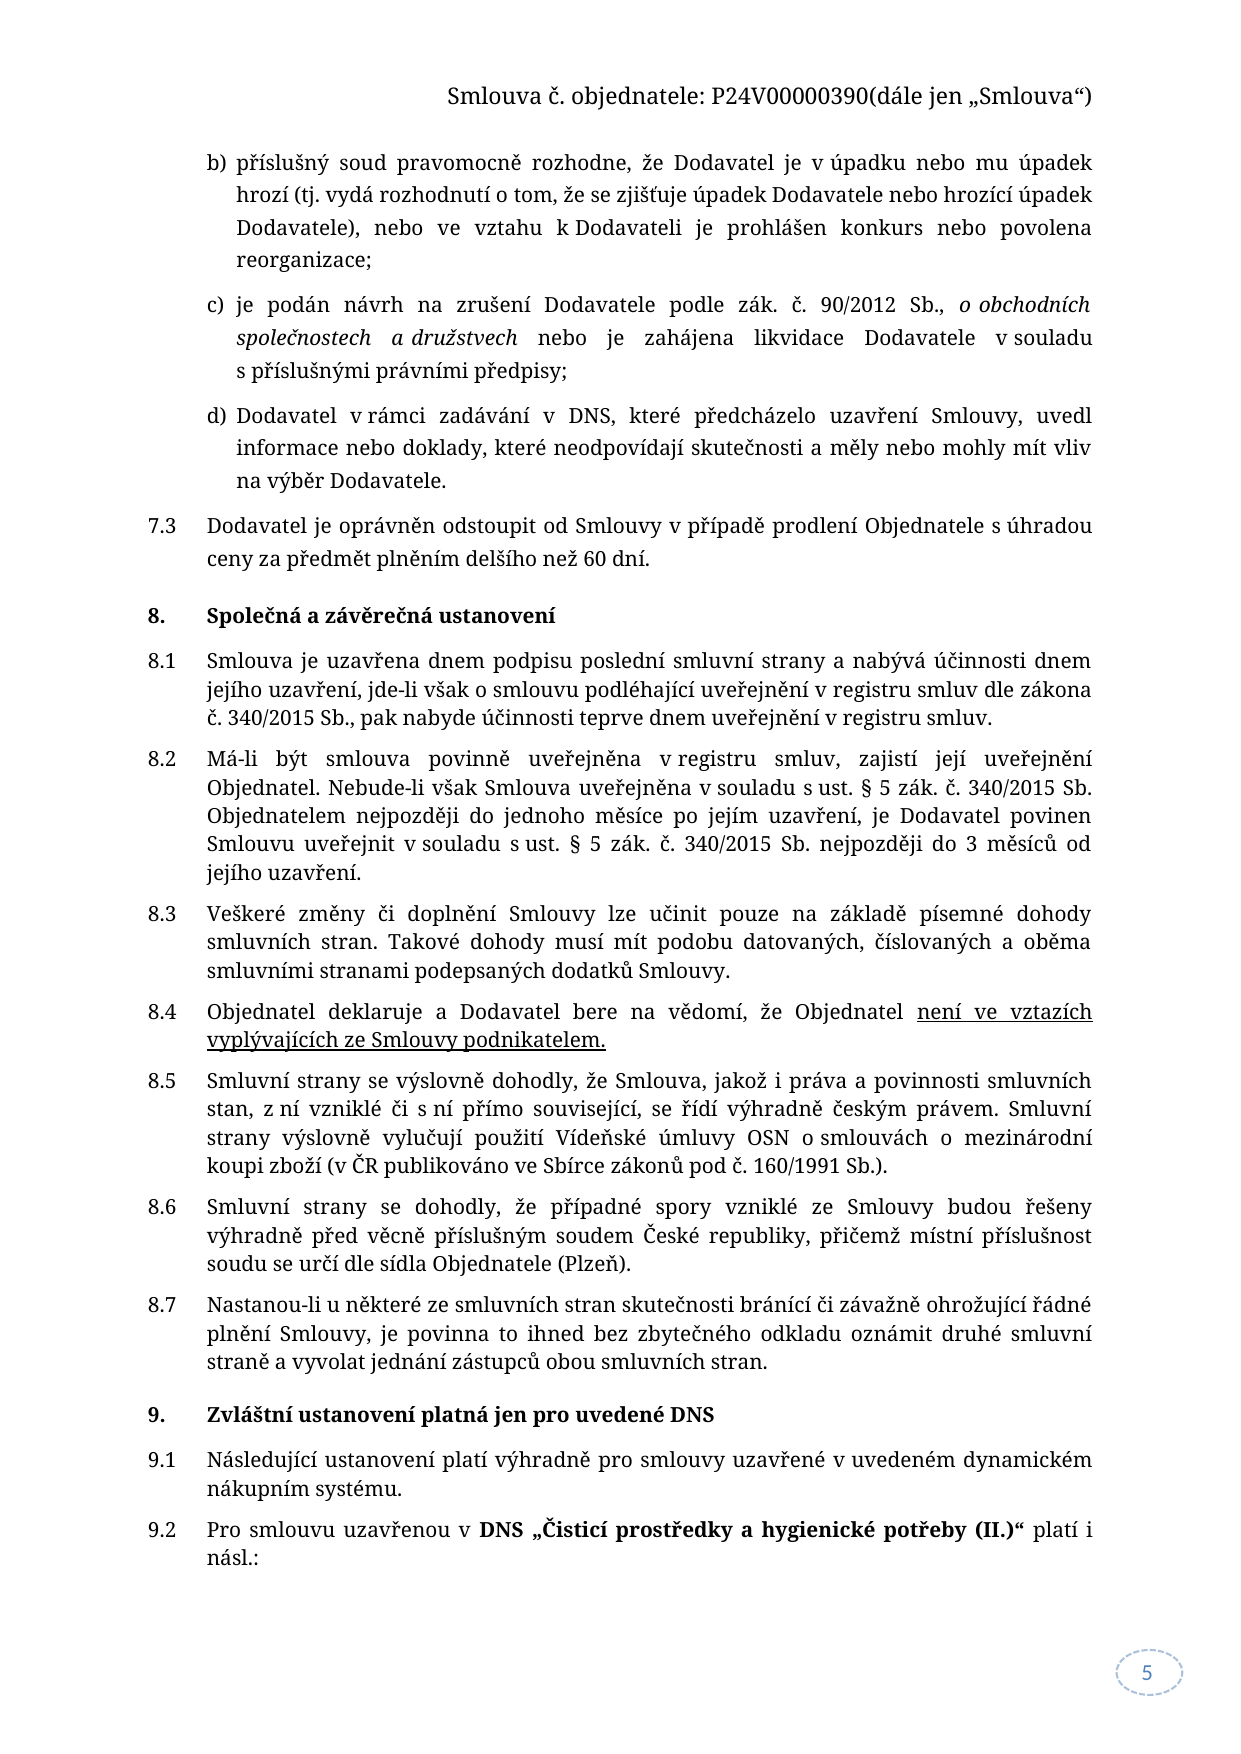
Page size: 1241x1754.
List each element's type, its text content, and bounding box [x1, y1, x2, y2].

list Smluvní strany se výslovně dohodly, že Smlouva, jakož i práva a povinnosti smluvních stan, z ní vzniklé či s ní přímo související, se řídí výhradně českým právem. Smluvní strany výslovně vylučují použití Vídeňské úmluvy OSN o smlouvách o mezinárodní koupi zboží (v ČR publikováno ve Sbírce zákonů pod č. 160/1991 Sb.). [148, 1066, 1093, 1180]
list Objednatel deklaruje a Dodavatel bere na vědomí, že Objednatel není ve vztazích vyplývajících ze Smlouvy podnikatelem. [148, 997, 1093, 1054]
list Dodavatel v rámci zadávání v DNS, které předcházelo uzavření Smlouvy, uvedl informace nebo doklady, které neodpovídají skutečnosti a měly nebo mohly mít vliv na výběr Dodavatele. [207, 401, 1093, 494]
list je podán návrh na zrušení Dodavatele podle zák. č. 90/2012 Sb., o obchodních společnostech a družstvech nebo je zahájena likvidace Dodavatele v souladu s příslušnými právními předpisy; [207, 291, 1093, 384]
list Následující ustanovení platí výhradně pro smlouvy uzavřené v uvedeném dynamickém nákupním systému. [148, 1446, 1093, 1502]
list Dodavatel je oprávněn odstoupit od Smlouvy v případě prodlení Objednatele s úhradou ceny za předmět plněním delšího než 60 dní. [148, 511, 1093, 572]
list Pro smlouvu uzavřenou v DNS „Čisticí prostředky a hygienické potřeby (II.)“ platí i násl.: [148, 1515, 1093, 1572]
list Nastanou-li u některé ze smluvních stran skutečnosti bránící či závažně ohrožující řádné plnění Smlouvy, je povinna to ihned bez zbytečného odkladu oznámit druhé smluvní straně a vyvolat jednání zástupců obou smluvních stran. [148, 1290, 1093, 1376]
list Zvláštní ustanovení platná jen pro uvedené DNS [148, 1401, 1093, 1429]
list příslušný soud pravomocně rozhodne, že Dodavatel je v úpadku nebo mu úpadek hrozí (tj. vydá rozhodnutí o tom, že se zjišťuje úpadek Dodavatele nebo hrozící úpadek Dodavatele), nebo ve vztahu k Dodavateli je prohlášen konkurs nebo povolena reorganizace; [207, 148, 1093, 274]
list Veškeré změny či doplnění Smlouvy lze učinit pouze na základě písemné dohody smluvních stran. Takové dohody musí mít podobu datovaných, číslovaných a oběma smluvními stranami podepsaných dodatků Smlouvy. [148, 899, 1093, 984]
list Společná a závěrečná ustanovení [148, 601, 1093, 630]
list Smlouva je uzavřena dnem podpisu poslední smluvní strany a nabývá účinnosti dnem jejího uzavření, jde-li však o smlouvu podléhající uveřejnění v registru smluv dle zákona č. 340/2015 Sb., pak nabyde účinnosti teprve dnem uveřejnění v registru smluv. [148, 646, 1093, 732]
list Má-li být smlouva povinně uveřejněna v registru smluv, zajistí její uveřejnění Objednatel. Nebude-li však Smlouva uveřejněna v souladu s ust. § 5 zák. č. 340/2015 Sb. Objednatelem nejpozději do jednoho měsíce po jejím uzavření, je Dodavatel povinen Smlouvu uveřejnit v souladu s ust. § 5 zák. č. 340/2015 Sb. nejpozději do 3 měsíců od jejího uzavření. [148, 744, 1093, 886]
list Smluvní strany se dohodly, že případné spory vzniklé ze Smlouvy budou řešeny výhradně před věcně příslušným soudem České republiky, přičemž místní příslušnost soudu se určí dle sídla Objednatele (Plzeň). [148, 1192, 1093, 1278]
